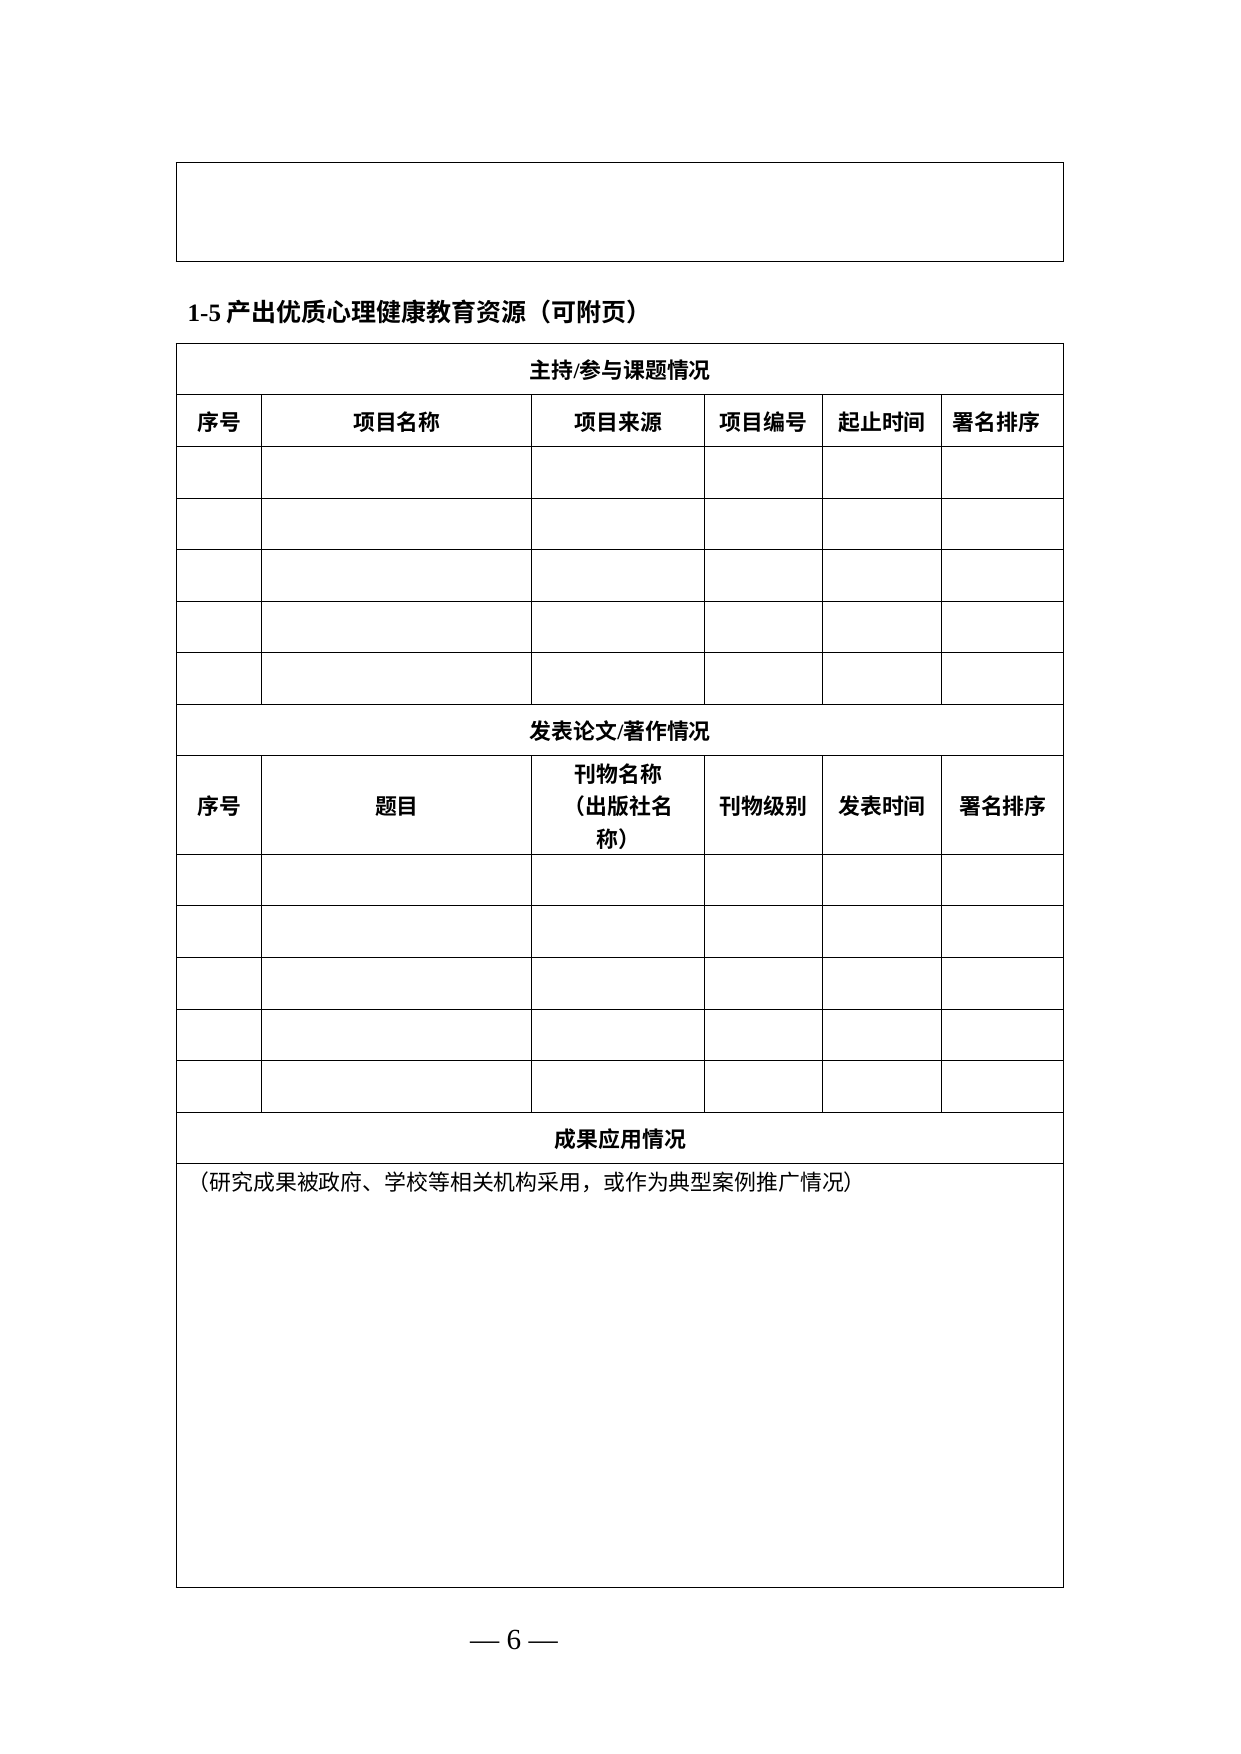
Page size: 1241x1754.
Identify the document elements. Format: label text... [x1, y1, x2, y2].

table_cell 刊物级别 [705, 756, 822, 854]
table_cell 署名排序 [942, 395, 1063, 446]
table_cell [942, 855, 1063, 905]
table_cell [942, 958, 1063, 1008]
table_cell [262, 499, 531, 549]
table_cell [177, 602, 261, 652]
table_cell 署名排序 [942, 756, 1063, 854]
table_cell [532, 499, 704, 549]
table_cell [177, 550, 261, 601]
table_cell [532, 906, 704, 957]
table_cell [177, 1010, 261, 1060]
table_cell [705, 855, 822, 905]
table_cell [177, 447, 261, 497]
table_cell [705, 1010, 822, 1060]
table_cell [262, 447, 531, 497]
table_cell [532, 958, 704, 1008]
table_cell [262, 855, 531, 905]
table_cell 起止时间 [823, 395, 941, 446]
table_cell [823, 499, 941, 549]
table_cell 刊物名称 （出版社名称） [532, 756, 704, 854]
table_cell [532, 1061, 704, 1112]
table_cell [823, 602, 941, 652]
table_cell 项目编号 [705, 395, 822, 446]
table_cell [823, 447, 941, 497]
table_cell [262, 1010, 531, 1060]
table_cell [942, 550, 1063, 601]
table_cell 题目 [262, 756, 531, 854]
table_cell [177, 958, 261, 1008]
table_cell [823, 1061, 941, 1112]
table_cell [705, 602, 822, 652]
table_cell [942, 447, 1063, 497]
table_cell [942, 1010, 1063, 1060]
text 1-5产出优质心理健康教育资源（可附页） [187, 278, 1053, 343]
table_cell [823, 653, 941, 704]
table_cell [705, 653, 822, 704]
table_cell [823, 550, 941, 601]
table_cell 序号 [177, 395, 261, 446]
table_cell [262, 653, 531, 704]
table_cell 项目来源 [532, 395, 704, 446]
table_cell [177, 1164, 1063, 1587]
table_cell 成果应用情况 [177, 1113, 1063, 1163]
table_cell [177, 855, 261, 905]
table_cell [942, 1061, 1063, 1112]
table_cell [823, 958, 941, 1008]
table_cell [823, 906, 941, 957]
table_cell [823, 1010, 941, 1060]
table_cell 发表时间 [823, 756, 941, 854]
table_cell [705, 958, 822, 1008]
table_cell 项目名称 [262, 395, 531, 446]
table_cell [705, 1061, 822, 1112]
table_cell [532, 447, 704, 497]
table_cell [823, 855, 941, 905]
table_cell [262, 550, 531, 601]
table_cell 序号 [177, 756, 261, 854]
table_cell [177, 906, 261, 957]
table_cell 发表论文/著作情况 [177, 705, 1063, 755]
table_cell [705, 550, 822, 601]
table_cell [942, 653, 1063, 704]
table_cell [705, 499, 822, 549]
table_cell [177, 499, 261, 549]
table_cell [532, 1010, 704, 1060]
table_cell [532, 550, 704, 601]
table_cell [532, 855, 704, 905]
table_cell [177, 1061, 261, 1112]
table_header 主持/参与课题情况 [177, 344, 1063, 394]
table_cell [262, 602, 531, 652]
table_cell [532, 602, 704, 652]
table_cell [532, 653, 704, 704]
table_cell [262, 906, 531, 957]
table_cell [262, 1061, 531, 1112]
table_cell [705, 906, 822, 957]
table_cell [942, 499, 1063, 549]
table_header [177, 163, 1063, 261]
table_cell [177, 653, 261, 704]
table_cell [262, 958, 531, 1008]
table_cell [705, 447, 822, 497]
table_cell [942, 602, 1063, 652]
table_cell [942, 906, 1063, 957]
